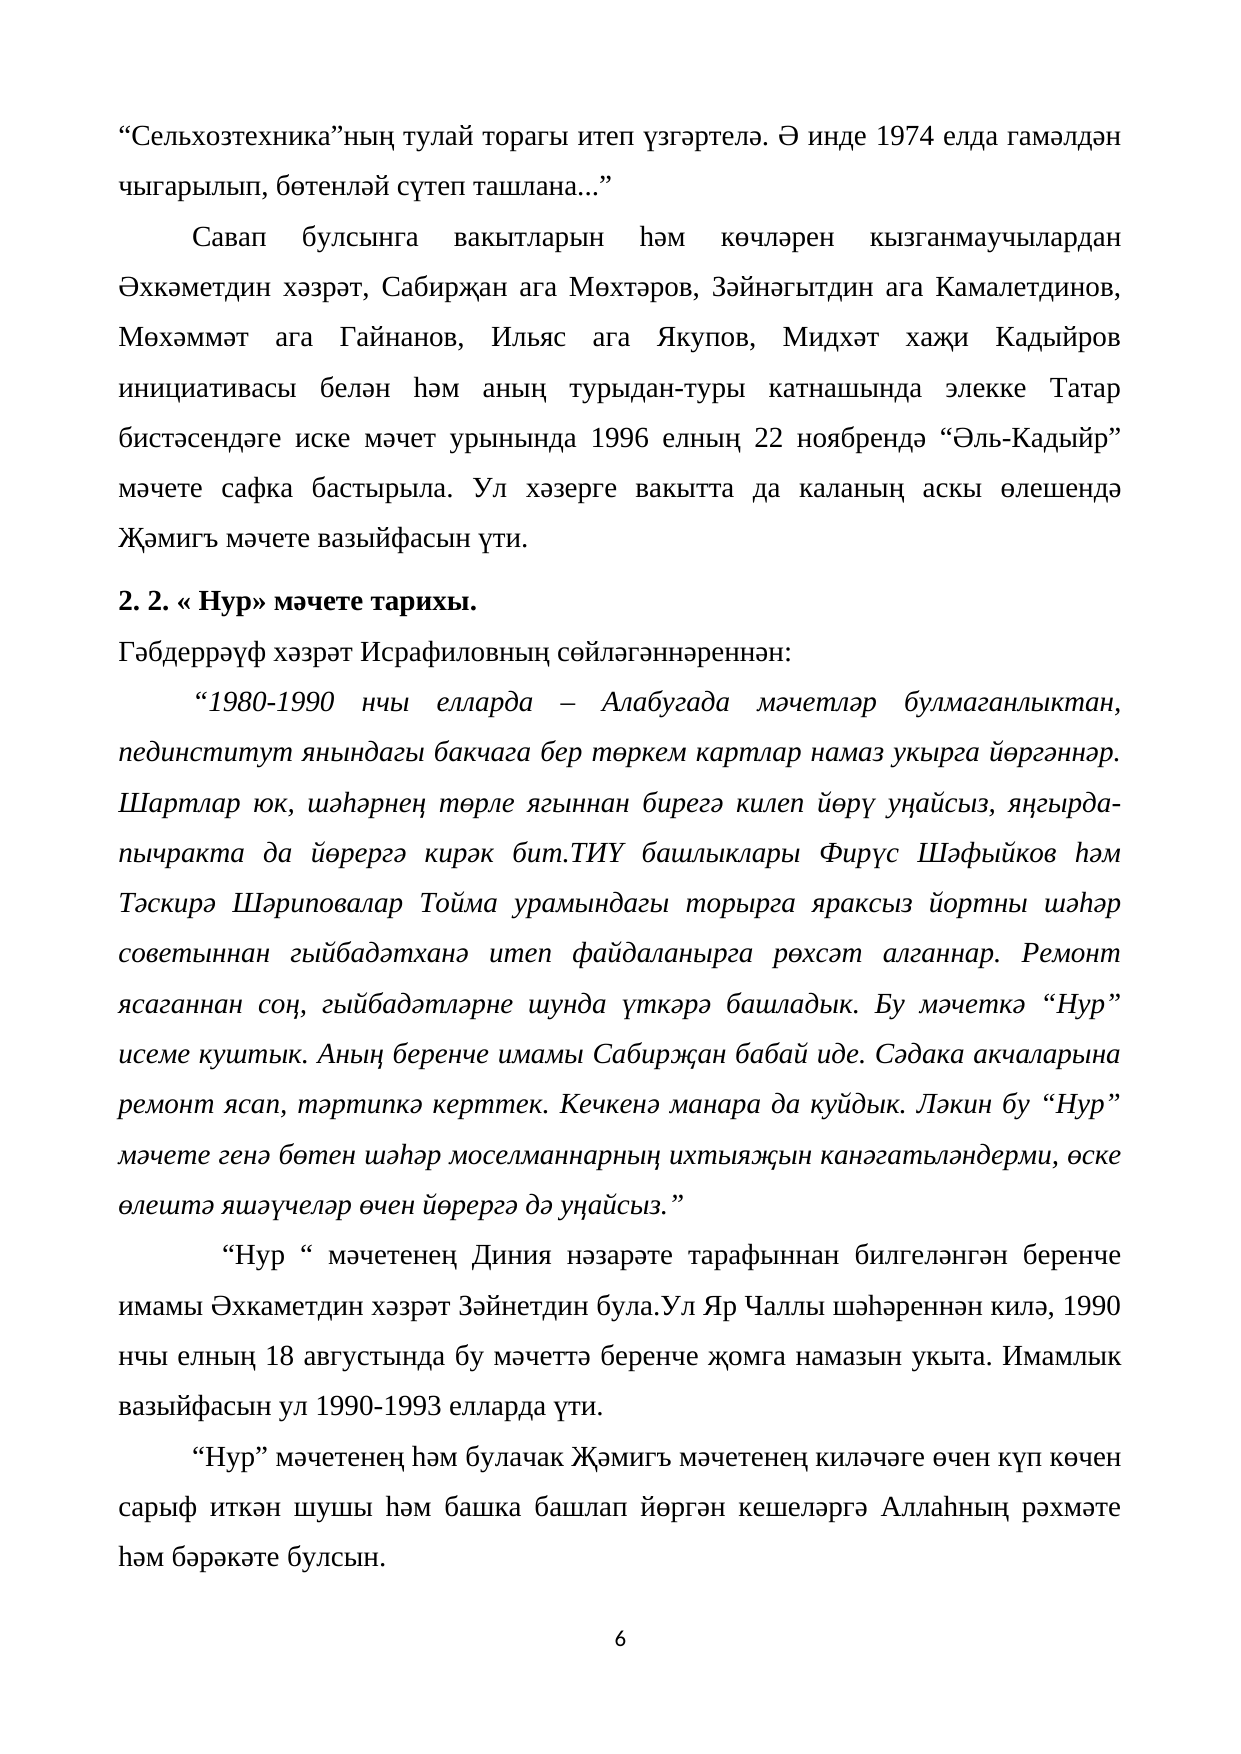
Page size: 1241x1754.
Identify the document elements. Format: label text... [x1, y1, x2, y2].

text “1980-1990 нчы елларда – Алабугада мәчетләр булмаганлыктан, пединститут янындагы бакчага бер төркем картлар намаз укырга йөргәннәр. Шартлар юк, шәһәрнең төрле ягыннан бирегә килеп йөрү уңайсыз, яңгырда-пычракта да йөрергә кирәк бит.ТИҮ башлыклары Фирүс Шәфыйков һәм Тәскирә Шәриповалар Тойма урамындагы торырга яраксыз йортны шәһәр советыннан гыйбадәтханә итеп файдаланырга рөхсәт алганнар. Ремонт ясаганнан соң, гыйбадәтләрне шунда үткәрә башладык. Бу мәчеткә “Нур” исеме куштык. Аның беренче имамы Сабирҗан бабай иде. Сәдака акчаларына ремонт ясап, тәртипкә керттек. Кечкенә манара да куйдык. Ләкин бу “Нур” мәчете генә бөтен шәһәр моселманнарның ихтыяҗын канәгатьләндерми, өске өлештә яшәүчеләр өчен йөрергә дә уңайсыз.” [118, 684, 1122, 1221]
text “Нур” мәчетенең һәм булачак Җәмигъ мәчетенең киләчәге өчен күп көчен сарыф иткән шушы һәм башка башлап йөргән кешеләргә Аллаһның рәхмәте һәм бәрәкәте булсын. [118, 1439, 1122, 1573]
text “Нур “ мәчетенең Диния нәзарәте тарафыннан билгеләнгән беренче имамы Әхкаметдин хәзрәт Зәйнетдин була.Ул Яр Чаллы шәһәреннән килә, 1990 нчы елның 18 августында бу мәчеттә беренче җомга намазын укыта. Имамлык вазыйфасын ул 1990-1993 елларда үти. [118, 1237, 1122, 1422]
text 2. 2. « Нyр» мәчете тарихы. [118, 583, 1122, 617]
text Гәбдеррәүф хәзрәт Исрафиловның сөйләгәннәреннән: [118, 634, 1122, 667]
text Савап булсынга вакытларын һәм көчләрен кызганмаучылардан Әхкәметдин хәзрәт, Сабирҗан ага Мөхтәров, Зәйнәгытдин ага Камалетдинов, Мөхәммәт ага Гайнанов, Ильяс ага Якупов, Мидхәт хаҗи Кадыйров инициативасы белән һәм аның турыдан-туры катнашында элекке Татар бистәсендәге иске мәчет урынында 1996 елның 22 ноябрендә “Әль-Кадыйр” мәчете сафка бастырыла. Ул хәзерге вакытта да каланың аскы өлешендә Җәмигъ мәчете вазыйфасын үти. [118, 219, 1122, 554]
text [118, 118, 1122, 202]
